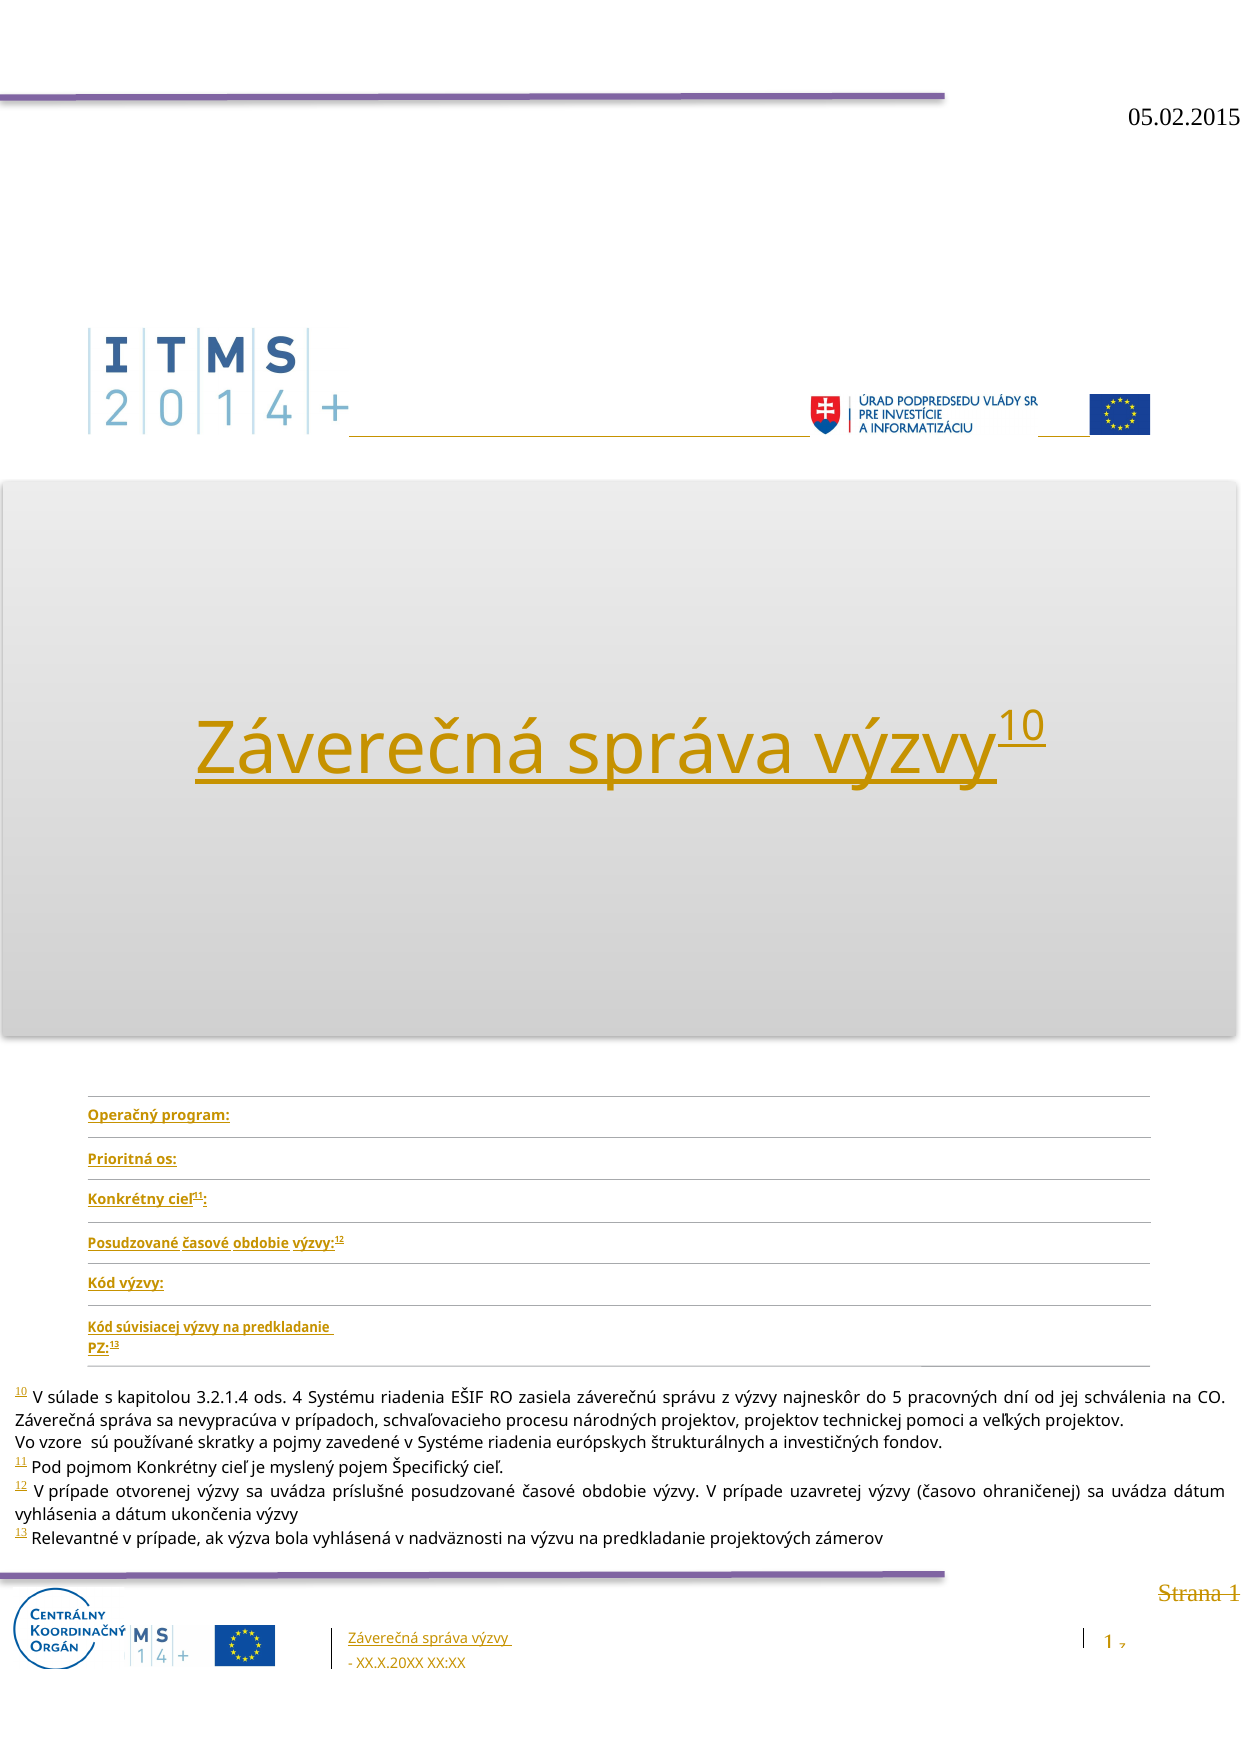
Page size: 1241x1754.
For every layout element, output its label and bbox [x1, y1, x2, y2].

picture [11, 1587, 276, 1668]
picture [810, 394, 1038, 435]
picture [1089, 394, 1151, 435]
picture [87, 327, 349, 435]
